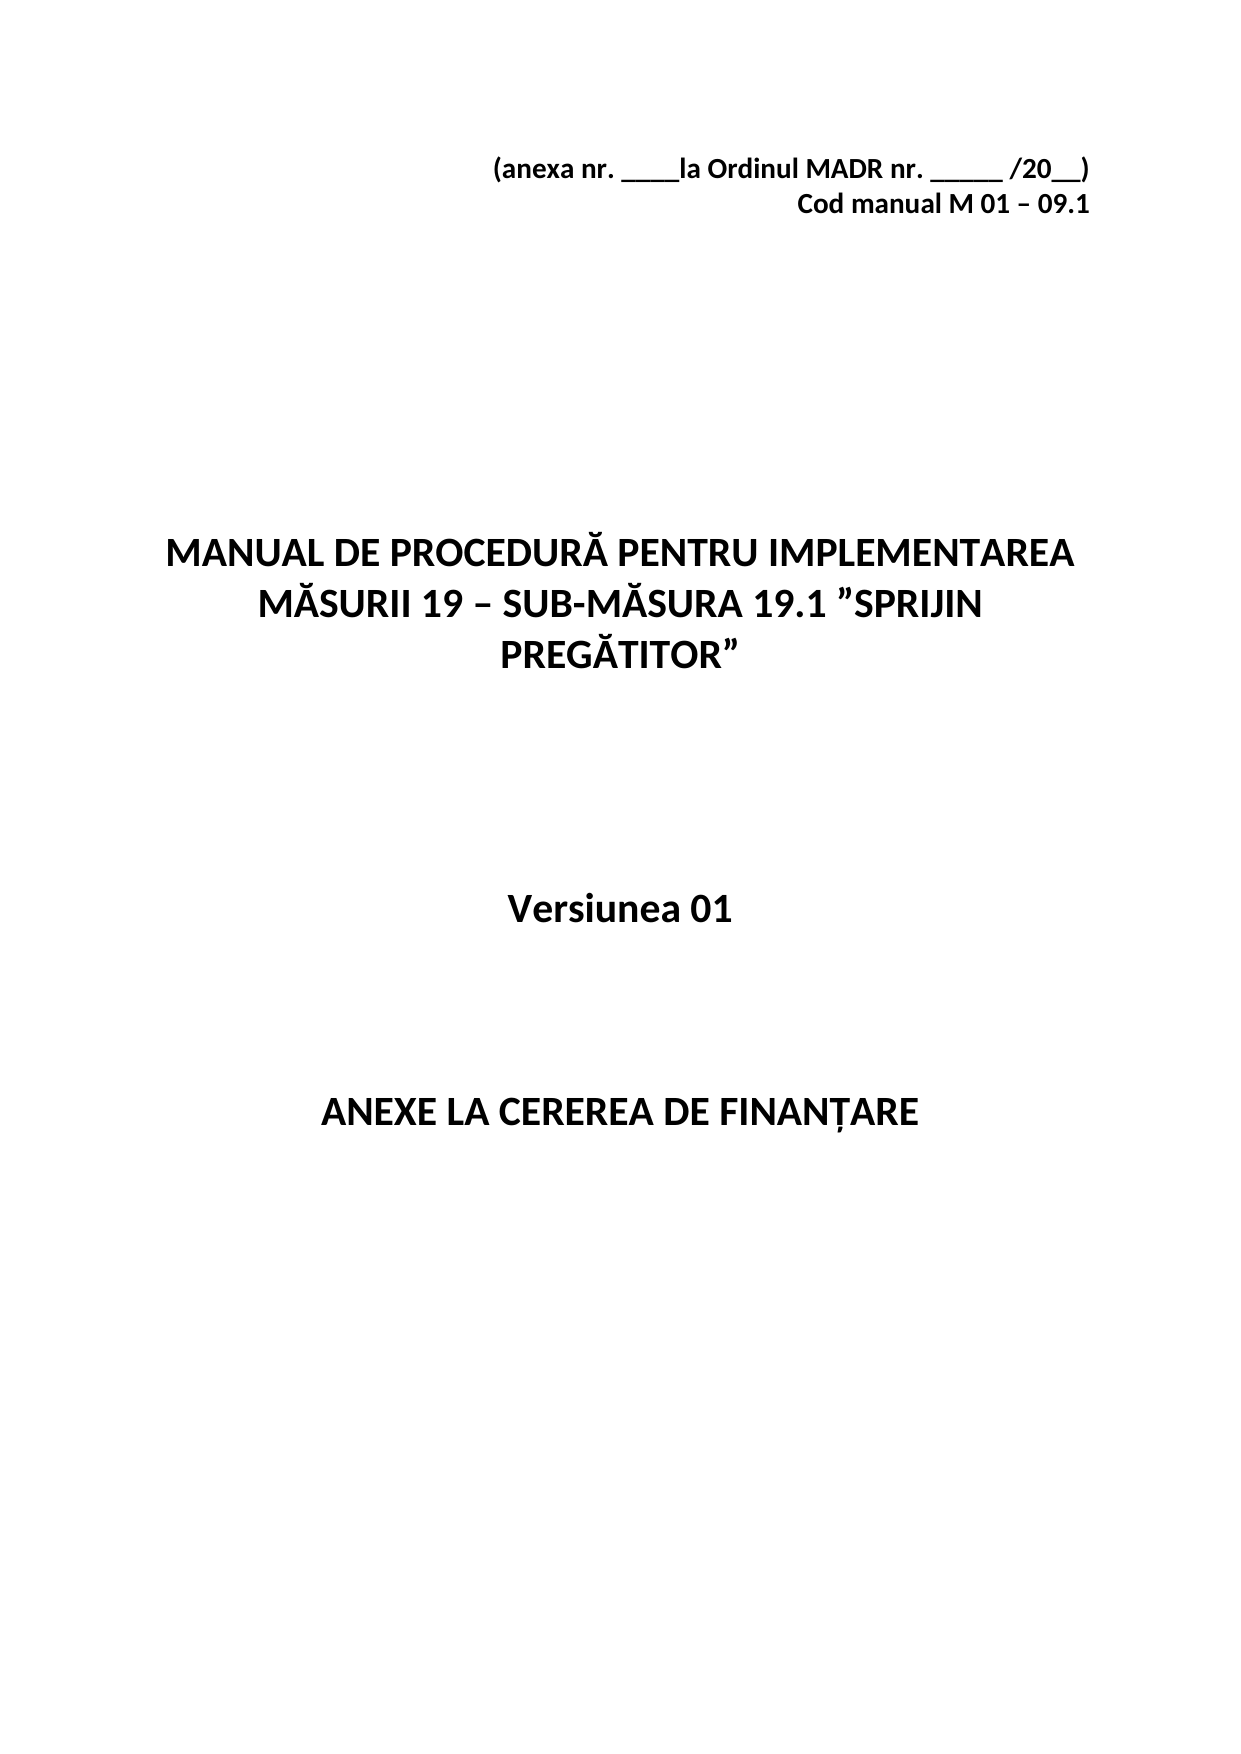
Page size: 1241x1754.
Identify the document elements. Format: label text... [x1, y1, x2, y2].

text ANEXE LA CEREREA DE FINANȚARE [150, 1085, 1090, 1136]
text (anexa nr. ____la Ordinul MADR nr. _____ /20__) [150, 150, 1090, 186]
text Cod manual M 01 – 09.1 [150, 186, 1090, 221]
text Versiunea 01 [150, 882, 1090, 933]
text MANUAL DE PROCEDURĂ PENTRU IMPLEMENTAREA MĂSURII 19 – SUB-MĂSURA 19.1 ”SPRIJIN PREGĂTITOR” [150, 526, 1090, 679]
